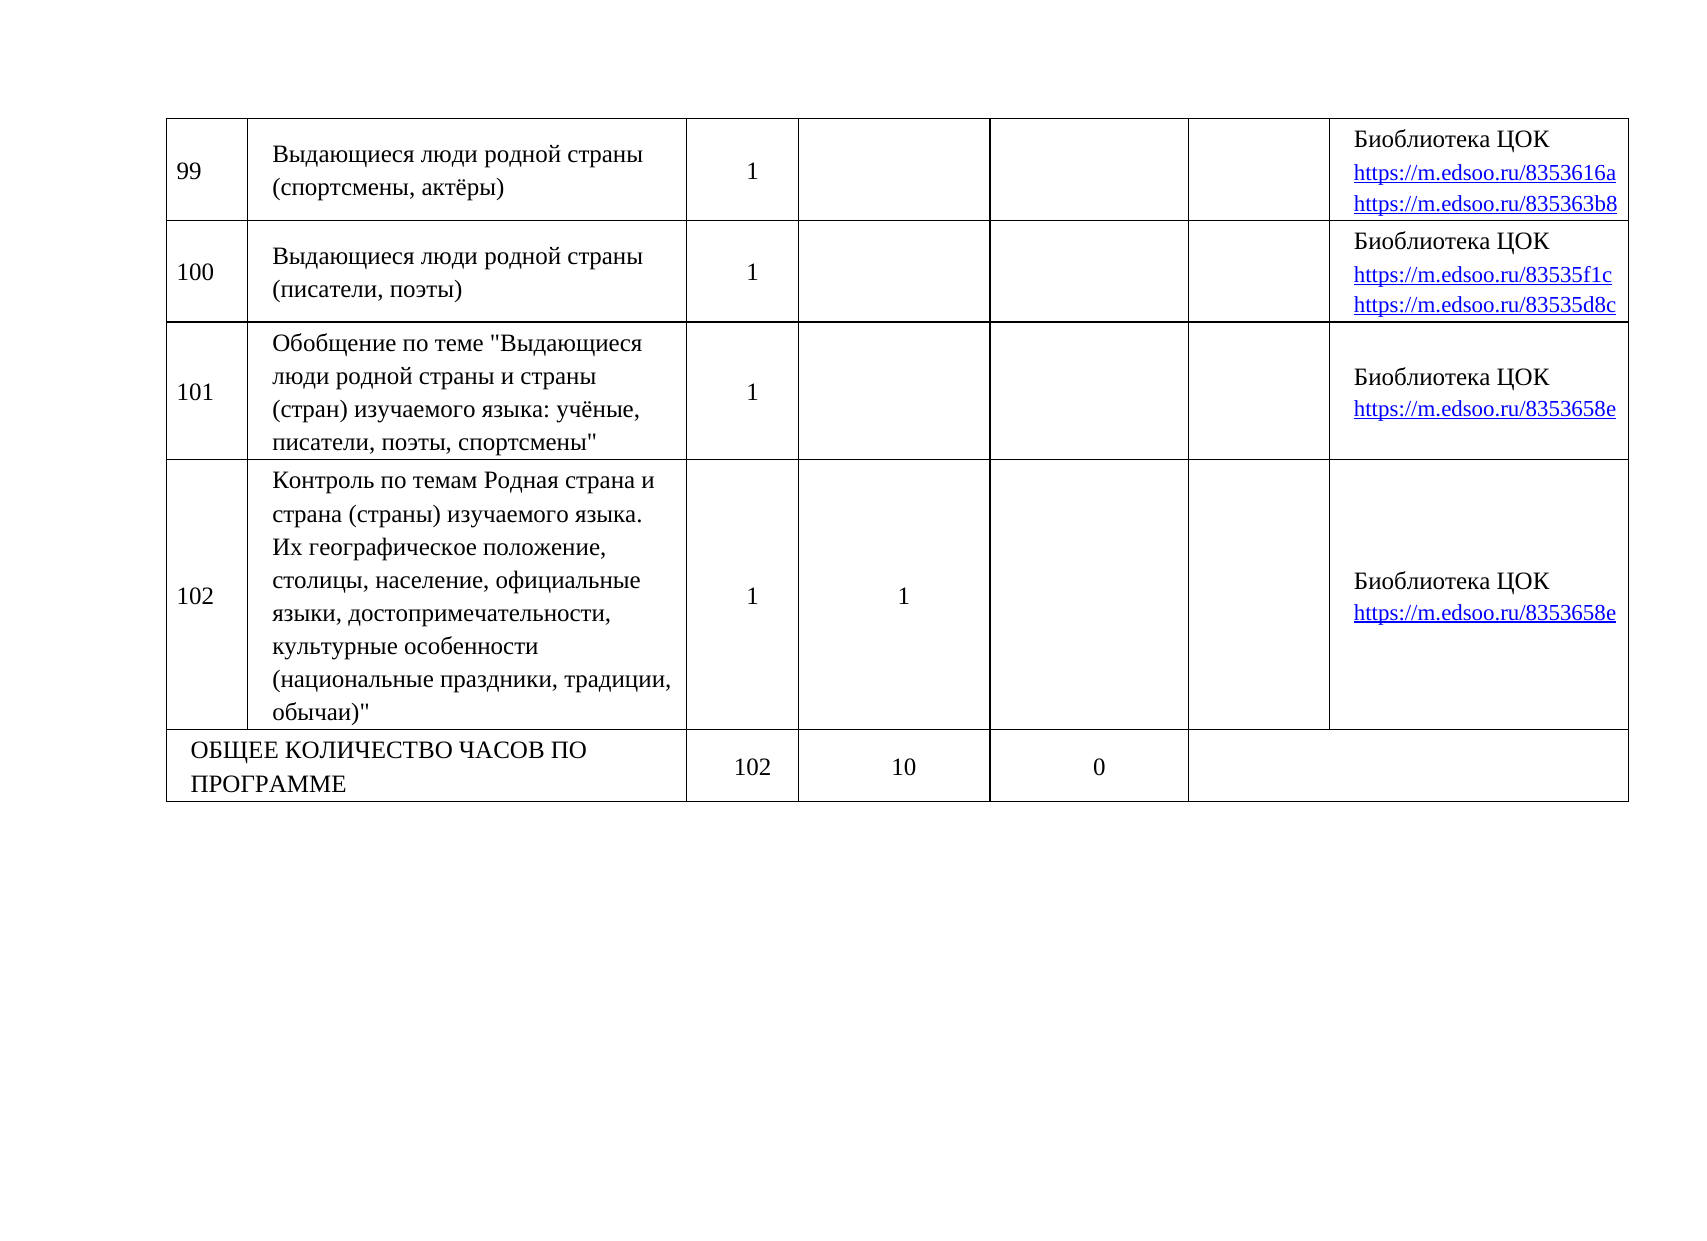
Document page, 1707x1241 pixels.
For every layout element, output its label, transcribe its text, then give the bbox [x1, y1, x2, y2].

table_cell 102 [687, 730, 798, 801]
table_cell Биоблиотека ЦОК https://m.edsoo.ru/8353658e [1330, 323, 1628, 459]
table_cell [799, 221, 989, 321]
table_cell [1189, 460, 1329, 729]
table_cell [1189, 730, 1628, 801]
table_cell [799, 323, 989, 459]
table_cell Биоблиотека ЦОК https://m.edsoo.ru/83535f1c https://m.edsoo.ru/83535d8c [1330, 221, 1628, 321]
table_cell 99 [167, 119, 247, 220]
table_cell Биоблиотека ЦОК https://m.edsoo.ru/8353616a https://m.edsoo.ru/835363b8 [1330, 119, 1628, 220]
table_cell [1189, 119, 1329, 220]
table_cell Обобщение по теме "Выдающиеся люди родной страны и страны (стран) изучаемого языка: учёные, писатели, поэты, спортсмены" [248, 323, 686, 459]
table_cell 100 [167, 221, 247, 321]
table_cell 1 [799, 460, 989, 729]
table_cell [799, 119, 989, 220]
table_cell 1 [687, 460, 798, 729]
table_cell 0 [991, 730, 1188, 801]
table_cell [991, 323, 1188, 459]
table_cell [1189, 221, 1329, 321]
table_cell Биоблиотека ЦОК https://m.edsoo.ru/8353658e [1330, 460, 1628, 729]
table_cell [991, 460, 1188, 729]
table_cell 1 [687, 221, 798, 321]
table_cell [991, 119, 1188, 220]
table_cell 1 [687, 119, 798, 220]
table_cell Контроль по темам Родная страна и страна (страны) изучаемого языка. Их географическое положение, столицы, население, официальные языки, достопримечательности, культурные особенности (национальные праздники, традиции, обычаи)" [248, 460, 686, 729]
table_cell 102 [167, 460, 247, 729]
table_cell 101 [167, 323, 247, 459]
table_cell 10 [799, 730, 989, 801]
table_cell Выдающиеся люди родной страны (писатели, поэты) [248, 221, 686, 321]
table_cell Выдающиеся люди родной страны (спортсмены, актёры) [248, 119, 686, 220]
table_cell 1 [687, 323, 798, 459]
table_cell [991, 221, 1188, 321]
table_cell [1189, 323, 1329, 459]
table_cell ОБЩЕЕ КОЛИЧЕСТВО ЧАСОВ ПО ПРОГРАММЕ [167, 730, 686, 801]
